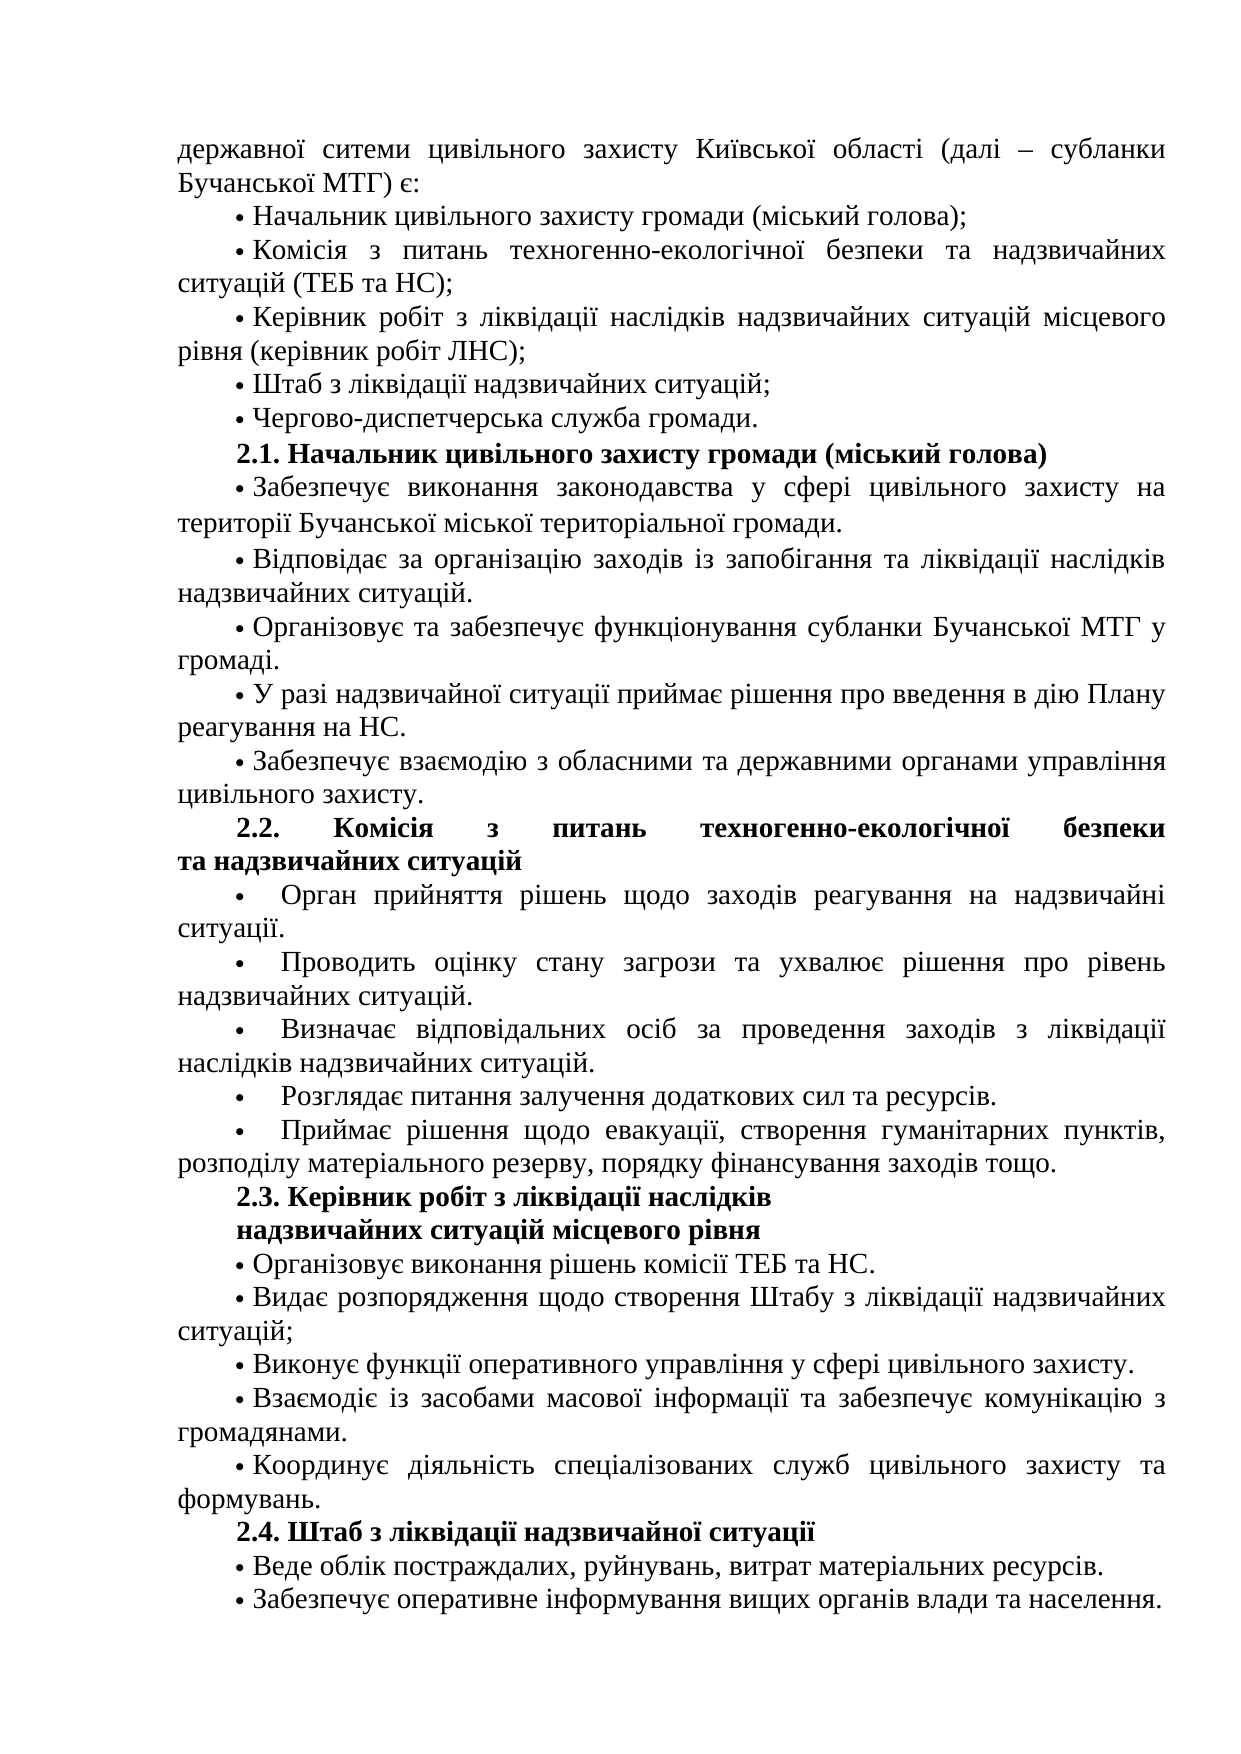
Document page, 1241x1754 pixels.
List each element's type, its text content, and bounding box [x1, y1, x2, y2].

list Відповідає за організацію заходів із запобігання та ліквідації наслідків надзвичайних ситуацій. [177, 542, 1167, 609]
list Проводить оцінку стану загрози та ухвалює рішення про рівень надзвичайних ситуацій. [177, 944, 1167, 1011]
list Веде облік постраждалих, руйнувань, витрат матеріальних ресурсів. [177, 1548, 1167, 1581]
list Виконує функції оперативного управління у сфері цивільного захисту. [177, 1347, 1167, 1380]
list Взаємодіє із засобами масової інформації та забезпечує комунікацію з громадянами. [177, 1380, 1167, 1447]
list Начальник цивільного захисту громади (міський голова); [177, 198, 1167, 232]
text надзвичайних ситуацій місцевого рівня [177, 1212, 1167, 1246]
list Розглядає питання залучення додаткових сил та ресурсів. [177, 1078, 1167, 1112]
list Комісія з питань техногенно-екологічної безпеки та надзвичайних ситуацій (ТЕБ та НС); [177, 232, 1167, 299]
text 2.1. Начальник цивільного захисту громади (міський голова) [177, 436, 1167, 469]
list Забезпечує взаємодію з обласними та державними органами управління цивільного захисту. [177, 743, 1167, 810]
list Приймає рішення щодо евакуації, створення гуманітарних пунктів, розподілу матеріального резерву, порядку фінансування заходів тощо. [177, 1112, 1167, 1179]
text 2.2. Комісія з питань техногенно-екологічної безпеки та надзвичайних ситуацій [177, 810, 1167, 877]
list Забезпечує оперативне інформування вищих органів влади та населення. [177, 1581, 1167, 1615]
list Організовує виконання рішень комісії ТЕБ та НС. [177, 1246, 1167, 1279]
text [177, 131, 1167, 198]
list Видає розпорядження щодо створення Штабу з ліквідації надзвичайних ситуацій; [177, 1279, 1167, 1347]
text 2.3. Керівник робіт з ліквідації наслідків [177, 1179, 1167, 1212]
list Координує діяльність спеціалізованих служб цивільного захисту та формувань. [177, 1447, 1167, 1514]
list Керівник робіт з ліквідації наслідків надзвичайних ситуацій місцевого рівня (керівник робіт ЛНС); [177, 299, 1167, 366]
list Орган прийняття рішень щодо заходів реагування на надзвичайні ситуації. [177, 877, 1167, 944]
list У разі надзвичайної ситуації приймає рішення про введення в дію Плану реагування на НС. [177, 676, 1167, 743]
list Визначає відповідальних осіб за проведення заходів з ліквідації наслідків надзвичайних ситуацій. [177, 1011, 1167, 1078]
list Чергово-диспетчерська служба громади. [177, 400, 1167, 433]
text 2.4. Штаб з ліквідації надзвичайної ситуації [177, 1514, 1167, 1548]
list Організовує та забезпечує функціонування субланки Бучанської МТГ у громаді. [177, 609, 1167, 676]
list Штаб з ліквідації надзвичайних ситуацій; [177, 366, 1167, 400]
list Забезпечує виконання законодавства у сфері цивільного захисту на території Бучанської міської територіальної громади. [177, 469, 1167, 539]
